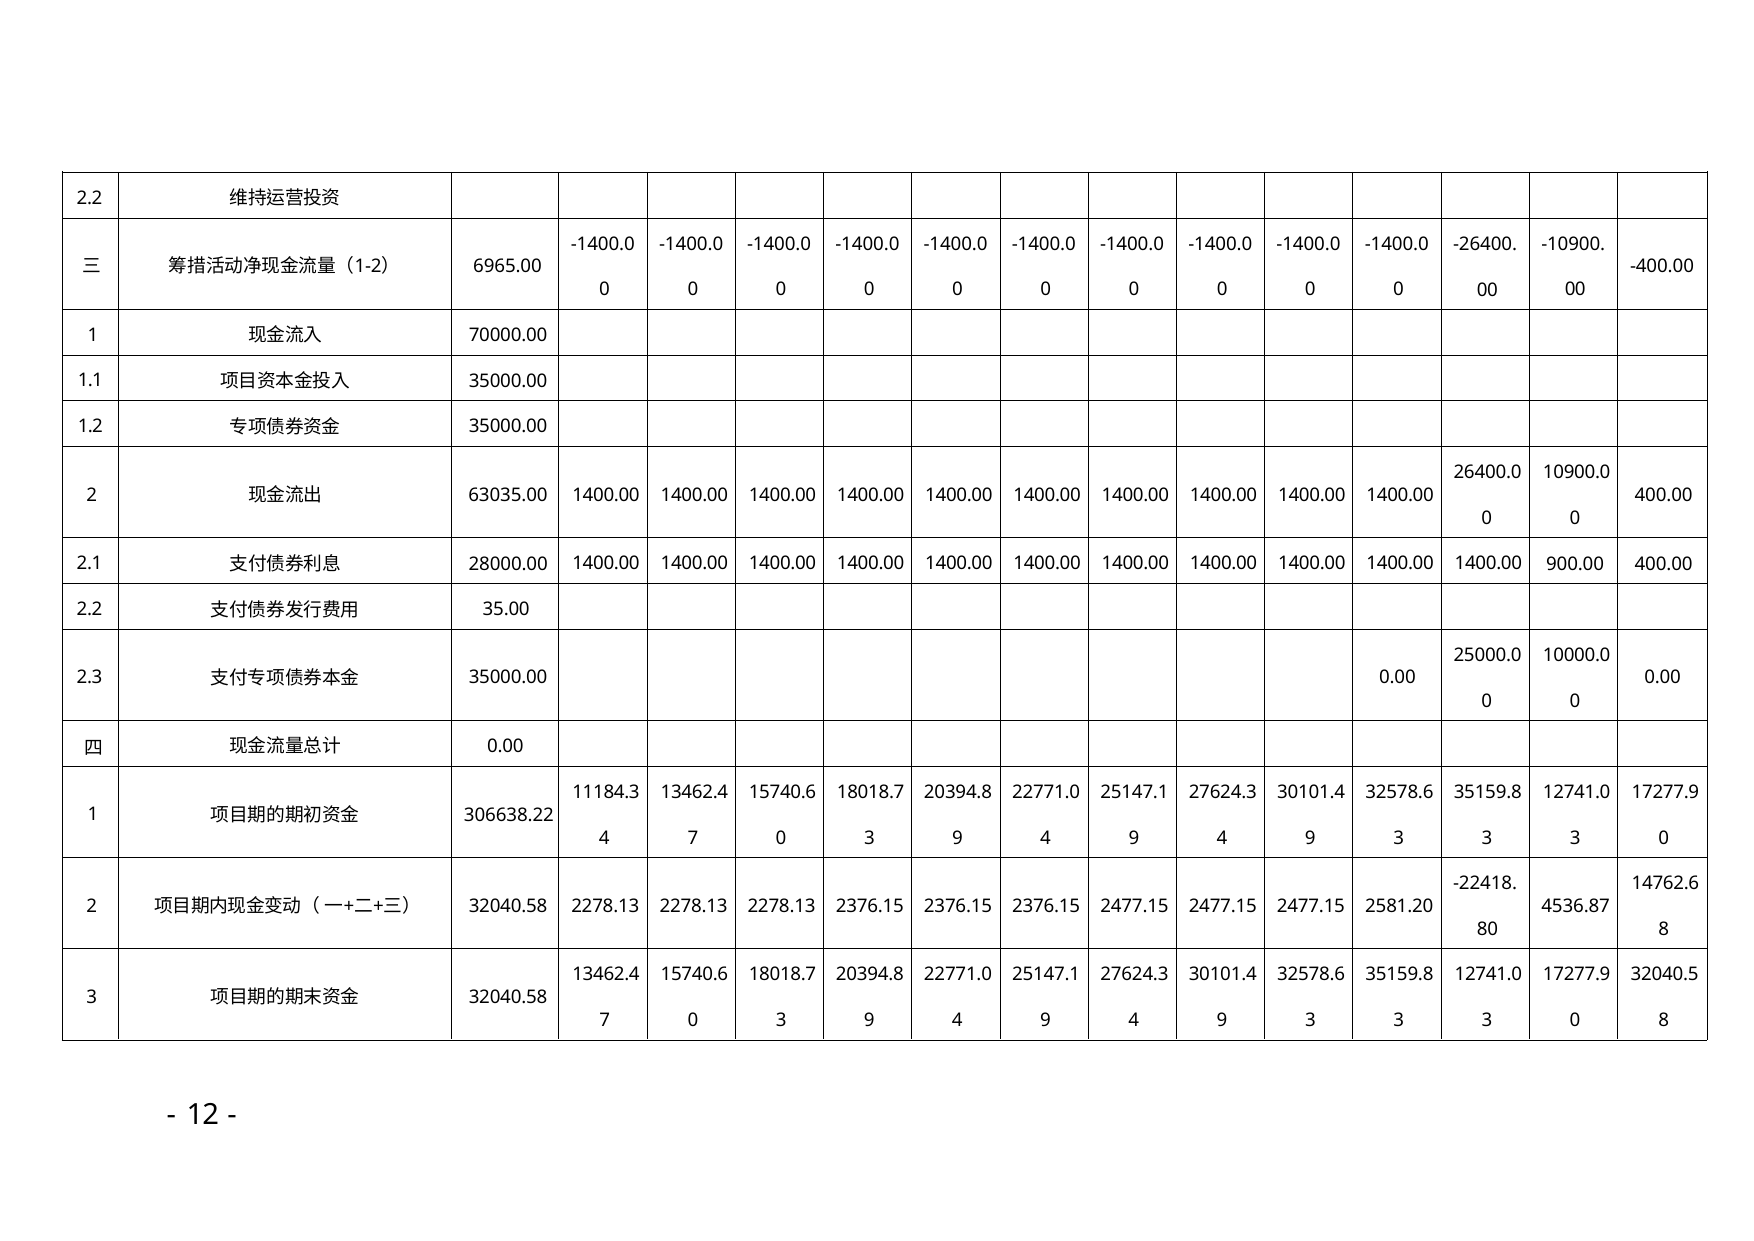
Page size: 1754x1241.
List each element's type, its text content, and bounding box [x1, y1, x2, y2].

table_cell [736, 310, 823, 354]
table_cell 27624.3 4 [1177, 767, 1264, 857]
table_cell 0.00 [1353, 630, 1441, 720]
table_cell [1353, 721, 1441, 766]
table_cell [824, 721, 911, 766]
table_cell [1530, 310, 1617, 354]
table_cell 32040.58 [452, 858, 558, 948]
table_cell 1400.00 [1001, 447, 1088, 537]
table_cell 1400.00 [1177, 447, 1264, 537]
table_cell [736, 584, 823, 629]
table_cell 2278.13 [559, 858, 647, 948]
table_cell 32578.6 3 [1265, 949, 1352, 1039]
table_header [1089, 173, 1176, 218]
table_cell [648, 721, 735, 766]
table_cell [1618, 721, 1707, 766]
table_cell [559, 721, 647, 766]
table_cell [1089, 401, 1176, 446]
table_cell 30101.4 9 [1265, 767, 1352, 857]
table_cell [1177, 310, 1264, 354]
table_cell 10000.0 0 [1530, 630, 1617, 720]
table_cell 1400.00 [1089, 447, 1176, 537]
table_cell [1001, 721, 1088, 766]
table_cell 2.3 [63, 630, 118, 720]
table_header [1442, 173, 1529, 218]
table_cell 现金流入 [119, 310, 451, 354]
table_cell 12741.0 3 [1442, 949, 1529, 1039]
table_cell [1265, 630, 1352, 720]
table_cell [912, 401, 1000, 446]
table_cell [1265, 356, 1352, 400]
table_cell 6965.00 [452, 219, 558, 309]
table_cell 17277.9 0 [1618, 767, 1707, 857]
table_cell -1400.0 0 [1177, 219, 1264, 309]
table_cell 2477.15 [1089, 858, 1176, 948]
table_cell [1001, 401, 1088, 446]
table_cell 400.00 [1618, 538, 1707, 583]
table_header 2.2 [63, 173, 118, 218]
table_header [824, 173, 911, 218]
table_cell 1400.00 [824, 538, 911, 583]
table_cell [1089, 721, 1176, 766]
table_cell 13462.4 7 [648, 767, 735, 857]
table_cell 支付专项债券本金 [119, 630, 451, 720]
table_cell 20394.8 9 [824, 949, 911, 1039]
table_cell 10900.0 0 [1530, 447, 1617, 537]
table_header 维持运营投资 [119, 173, 451, 218]
table_cell -1400.0 0 [559, 219, 647, 309]
table_cell -1400.0 0 [1001, 219, 1088, 309]
table_cell 2581.20 [1353, 858, 1441, 948]
table_cell -400.00 [1618, 219, 1707, 309]
table_cell [824, 356, 911, 400]
table_cell 1400.00 [648, 538, 735, 583]
table_cell 1400.00 [1177, 538, 1264, 583]
table_cell [559, 401, 647, 446]
table_cell [736, 721, 823, 766]
table_cell [912, 584, 1000, 629]
table_cell [824, 630, 911, 720]
table_cell 18018.7 3 [824, 767, 911, 857]
table_cell [1177, 401, 1264, 446]
table_cell 筹措活动净现金流量（1-2） [119, 219, 451, 309]
table_cell 32040.5 8 [1618, 949, 1707, 1039]
table_cell 1400.00 [1089, 538, 1176, 583]
table_cell 2.1 [63, 538, 118, 583]
table_cell [1442, 721, 1529, 766]
table_cell [648, 356, 735, 400]
table_cell 20394.8 9 [912, 767, 1000, 857]
table_cell 2376.15 [912, 858, 1000, 948]
table_cell 1400.00 [912, 538, 1000, 583]
table_cell 1400.00 [1353, 447, 1441, 537]
table_header [1177, 173, 1264, 218]
table_cell [1618, 401, 1707, 446]
table_cell -1400.0 0 [736, 219, 823, 309]
table_cell 12741.0 3 [1530, 767, 1617, 857]
table_cell 25000.0 0 [1442, 630, 1529, 720]
table_cell 306638.22 [452, 767, 558, 857]
table_cell [1442, 584, 1529, 629]
table_cell [1089, 356, 1176, 400]
table_cell 2376.15 [824, 858, 911, 948]
table_cell [1353, 356, 1441, 400]
table_cell 1.1 [63, 356, 118, 400]
table_cell 2 [63, 447, 118, 537]
table_cell 2477.15 [1265, 858, 1352, 948]
table_cell 4536.87 [1530, 858, 1617, 948]
table_cell [1001, 310, 1088, 354]
table_cell [1530, 721, 1617, 766]
table_cell [1001, 630, 1088, 720]
table_cell [648, 310, 735, 354]
table_cell 1400.00 [1001, 538, 1088, 583]
table_header [559, 173, 647, 218]
table_cell [824, 310, 911, 354]
table_cell -22418. 80 [1442, 858, 1529, 948]
table_cell 35.00 [452, 584, 558, 629]
table_cell -10900. 00 [1530, 219, 1617, 309]
table_cell 项目期的期初资金 [119, 767, 451, 857]
table_cell 0.00 [1618, 630, 1707, 720]
table_cell 3 [63, 949, 118, 1039]
table_cell 2.2 [63, 584, 118, 629]
table_cell 1.2 [63, 401, 118, 446]
table_cell [824, 401, 911, 446]
table_header [1001, 173, 1088, 218]
table_cell 25147.1 9 [1001, 949, 1088, 1039]
table_cell 1 [63, 310, 118, 354]
table_cell [1177, 630, 1264, 720]
table_cell [648, 630, 735, 720]
table_cell [648, 584, 735, 629]
table_cell 15740.6 0 [648, 949, 735, 1039]
table_cell 项目资本金投入 [119, 356, 451, 400]
table_cell 2278.13 [736, 858, 823, 948]
table_cell 35000.00 [452, 630, 558, 720]
table_cell 28000.00 [452, 538, 558, 583]
table_cell 25147.1 9 [1089, 767, 1176, 857]
table_cell 32578.6 3 [1353, 767, 1441, 857]
table_cell [1089, 584, 1176, 629]
table_cell 1400.00 [1442, 538, 1529, 583]
table_cell 14762.6 8 [1618, 858, 1707, 948]
text - 12 - [166, 1101, 1708, 1131]
table_cell [1530, 584, 1617, 629]
table_cell 1400.00 [559, 538, 647, 583]
table_cell 1400.00 [912, 447, 1000, 537]
table_cell [912, 356, 1000, 400]
table_cell 27624.3 4 [1089, 949, 1176, 1039]
table_cell -1400.0 0 [648, 219, 735, 309]
table_cell [1442, 401, 1529, 446]
table_cell [736, 356, 823, 400]
table_cell 支付债券利息 [119, 538, 451, 583]
table_cell 32040.58 [452, 949, 558, 1039]
table_cell 1400.00 [1265, 447, 1352, 537]
table_cell 26400.0 0 [1442, 447, 1529, 537]
table_cell [912, 630, 1000, 720]
table_cell 35159.8 3 [1353, 949, 1441, 1039]
table_cell [736, 401, 823, 446]
table_cell 11184.3 4 [559, 767, 647, 857]
table_cell 15740.6 0 [736, 767, 823, 857]
table_cell 1400.00 [648, 447, 735, 537]
table_cell 2278.13 [648, 858, 735, 948]
table_cell 专项债券资金 [119, 401, 451, 446]
table_cell [559, 310, 647, 354]
table_cell [1530, 401, 1617, 446]
table_cell [1353, 401, 1441, 446]
table_cell 13462.4 7 [559, 949, 647, 1039]
table_cell 400.00 [1618, 447, 1707, 537]
table_cell 1400.00 [736, 447, 823, 537]
table_cell [559, 356, 647, 400]
table_header [736, 173, 823, 218]
table_cell [1618, 310, 1707, 354]
table_cell -1400.0 0 [1089, 219, 1176, 309]
table_cell 项目期的期末资金 [119, 949, 451, 1039]
table_cell [559, 584, 647, 629]
table_cell 1400.00 [1353, 538, 1441, 583]
table_cell [1618, 584, 1707, 629]
table_cell 支付债券发行费用 [119, 584, 451, 629]
table_cell 2 [63, 858, 118, 948]
table_cell 2376.15 [1001, 858, 1088, 948]
table_cell -26400. 00 [1442, 219, 1529, 309]
table_cell [1530, 356, 1617, 400]
table_cell [1618, 356, 1707, 400]
table_cell [1177, 721, 1264, 766]
table_cell [736, 630, 823, 720]
table_cell -1400.0 0 [1353, 219, 1441, 309]
table_cell [1353, 584, 1441, 629]
table_cell 900.00 [1530, 538, 1617, 583]
table_cell 1 [63, 767, 118, 857]
table_cell [648, 401, 735, 446]
table_cell 70000.00 [452, 310, 558, 354]
table_cell [1265, 401, 1352, 446]
table_cell [1442, 356, 1529, 400]
table_cell -1400.0 0 [1265, 219, 1352, 309]
table_cell [912, 721, 1000, 766]
table_cell [1001, 356, 1088, 400]
table_cell [1177, 356, 1264, 400]
table_cell 35000.00 [452, 356, 558, 400]
table_cell 现金流出 [119, 447, 451, 537]
table_cell [1265, 310, 1352, 354]
table_header [1530, 173, 1617, 218]
table_cell -1400.0 0 [912, 219, 1000, 309]
table_cell 三 [63, 219, 118, 309]
table_cell [1353, 310, 1441, 354]
table_cell 17277.9 0 [1530, 949, 1617, 1039]
table_header [1618, 173, 1707, 218]
table_cell 现金流量总计 [119, 721, 451, 766]
table_cell 0.00 [452, 721, 558, 766]
table_header [912, 173, 1000, 218]
table_cell 30101.4 9 [1177, 949, 1264, 1039]
table_cell 1400.00 [824, 447, 911, 537]
table_cell 18018.7 3 [736, 949, 823, 1039]
table_cell 1400.00 [559, 447, 647, 537]
table_cell [1001, 584, 1088, 629]
table_header [452, 173, 558, 218]
table_cell 63035.00 [452, 447, 558, 537]
table_cell [1089, 630, 1176, 720]
table_cell 22771.0 4 [912, 949, 1000, 1039]
table_cell [1177, 584, 1264, 629]
table_cell [1089, 310, 1176, 354]
table_cell [912, 310, 1000, 354]
table_cell 项目期内现金变动（ 一+二+三） [119, 858, 451, 948]
table_cell 22771.0 4 [1001, 767, 1088, 857]
table_cell [1265, 584, 1352, 629]
table_header [1265, 173, 1352, 218]
table_cell -1400.0 0 [824, 219, 911, 309]
table_cell [1442, 310, 1529, 354]
table_header [1353, 173, 1441, 218]
table_cell 35159.8 3 [1442, 767, 1529, 857]
table_header [648, 173, 735, 218]
table_cell 35000.00 [452, 401, 558, 446]
table_cell [1265, 721, 1352, 766]
table_cell [824, 584, 911, 629]
table_cell 四 [63, 721, 118, 766]
table_cell 2477.15 [1177, 858, 1264, 948]
table_cell 1400.00 [736, 538, 823, 583]
table_cell [559, 630, 647, 720]
table_cell 1400.00 [1265, 538, 1352, 583]
